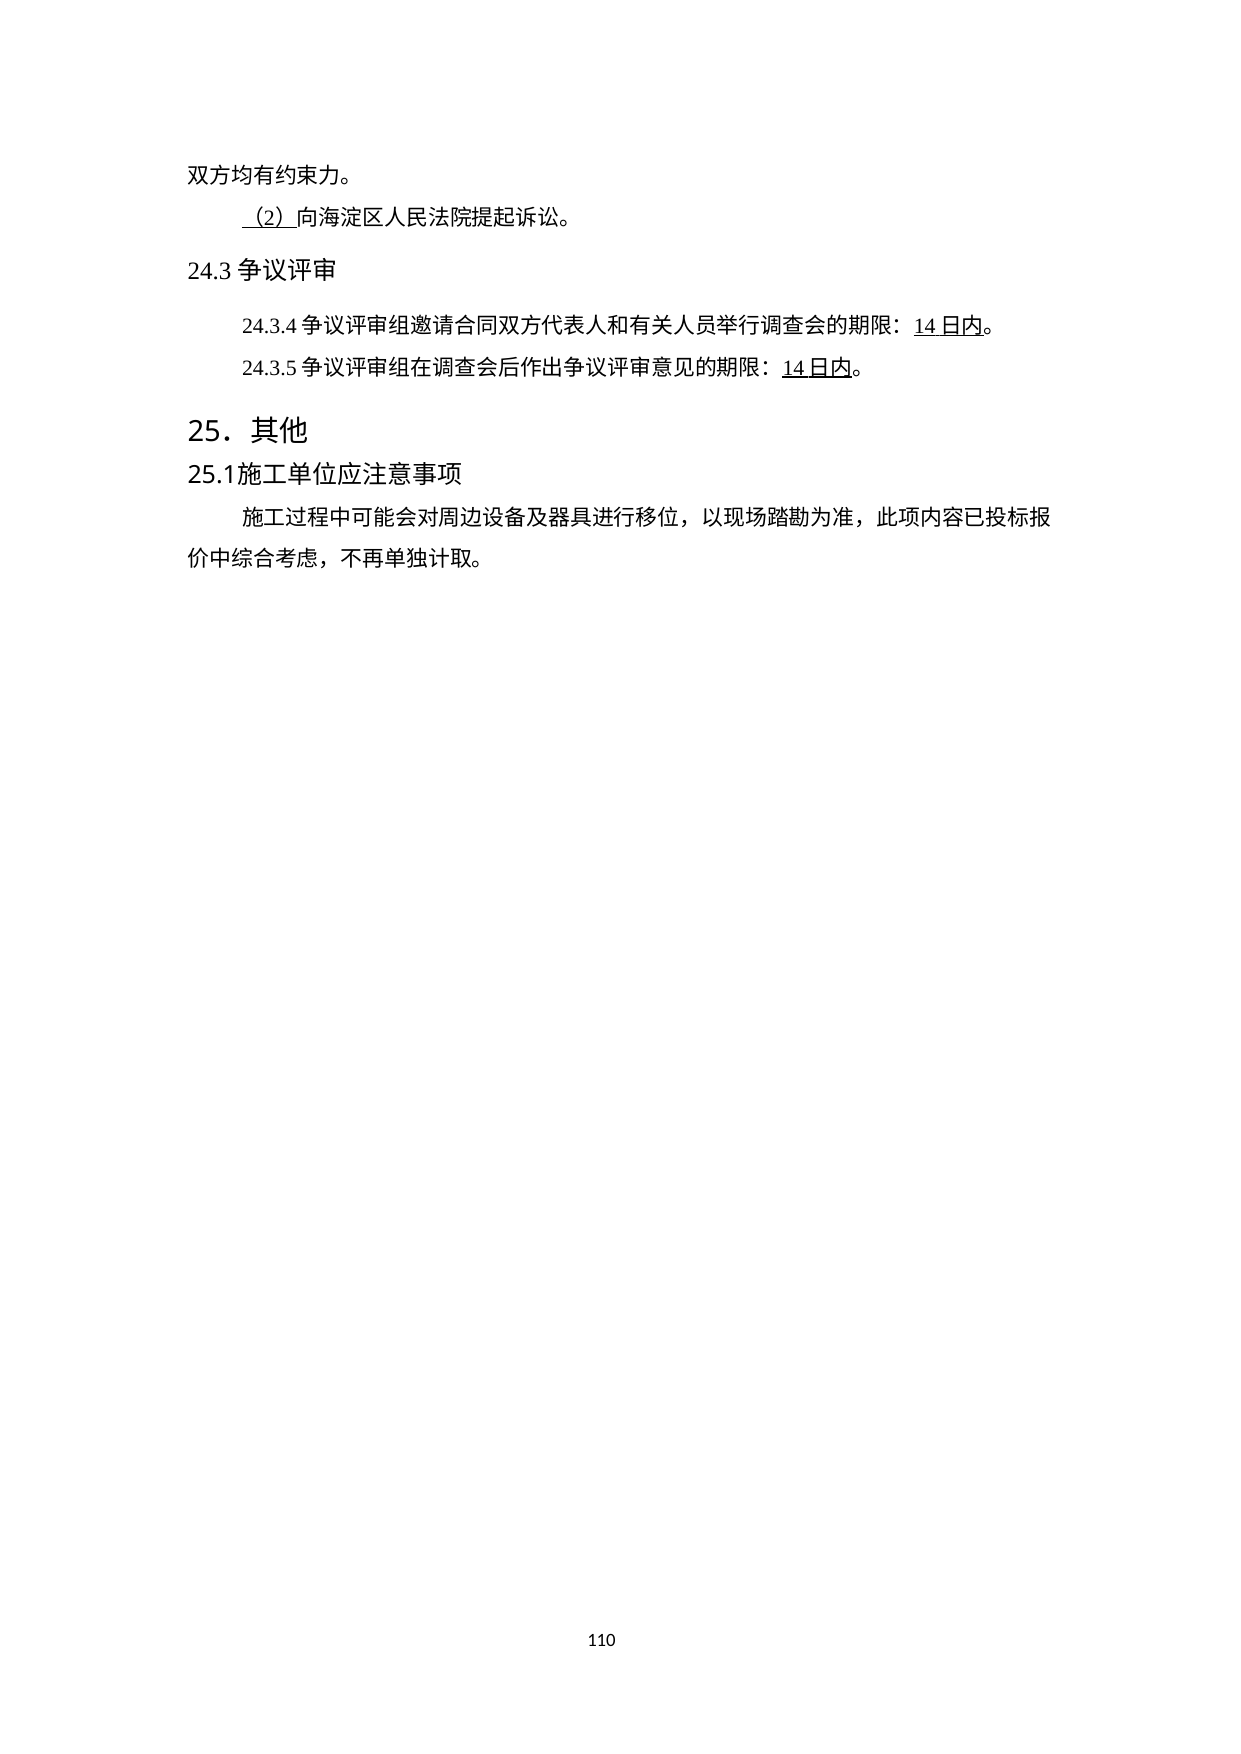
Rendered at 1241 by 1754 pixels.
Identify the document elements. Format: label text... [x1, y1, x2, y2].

text （2）向海淀区人民法院提起诉讼。 [187, 192, 1053, 233]
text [187, 150, 1053, 192]
list 施工单位应注意事项 [187, 450, 1053, 492]
text 施工过程中可能会对周边设备及器具进行移位，以现场踏勘为准，此项内容已投标报价中综合考虑，不再单独计取。 [187, 492, 1053, 575]
text 25．其他 [187, 408, 1053, 450]
text 24.3.4争议评审组邀请合同双方代表人和有关人员举行调查会的期限：14日内。 [187, 300, 1053, 342]
text 24.3.5争议评审组在调查会后作出争议评审意见的期限：14日内。 [187, 342, 1053, 383]
text 24.3 争议评审 [187, 246, 1053, 287]
